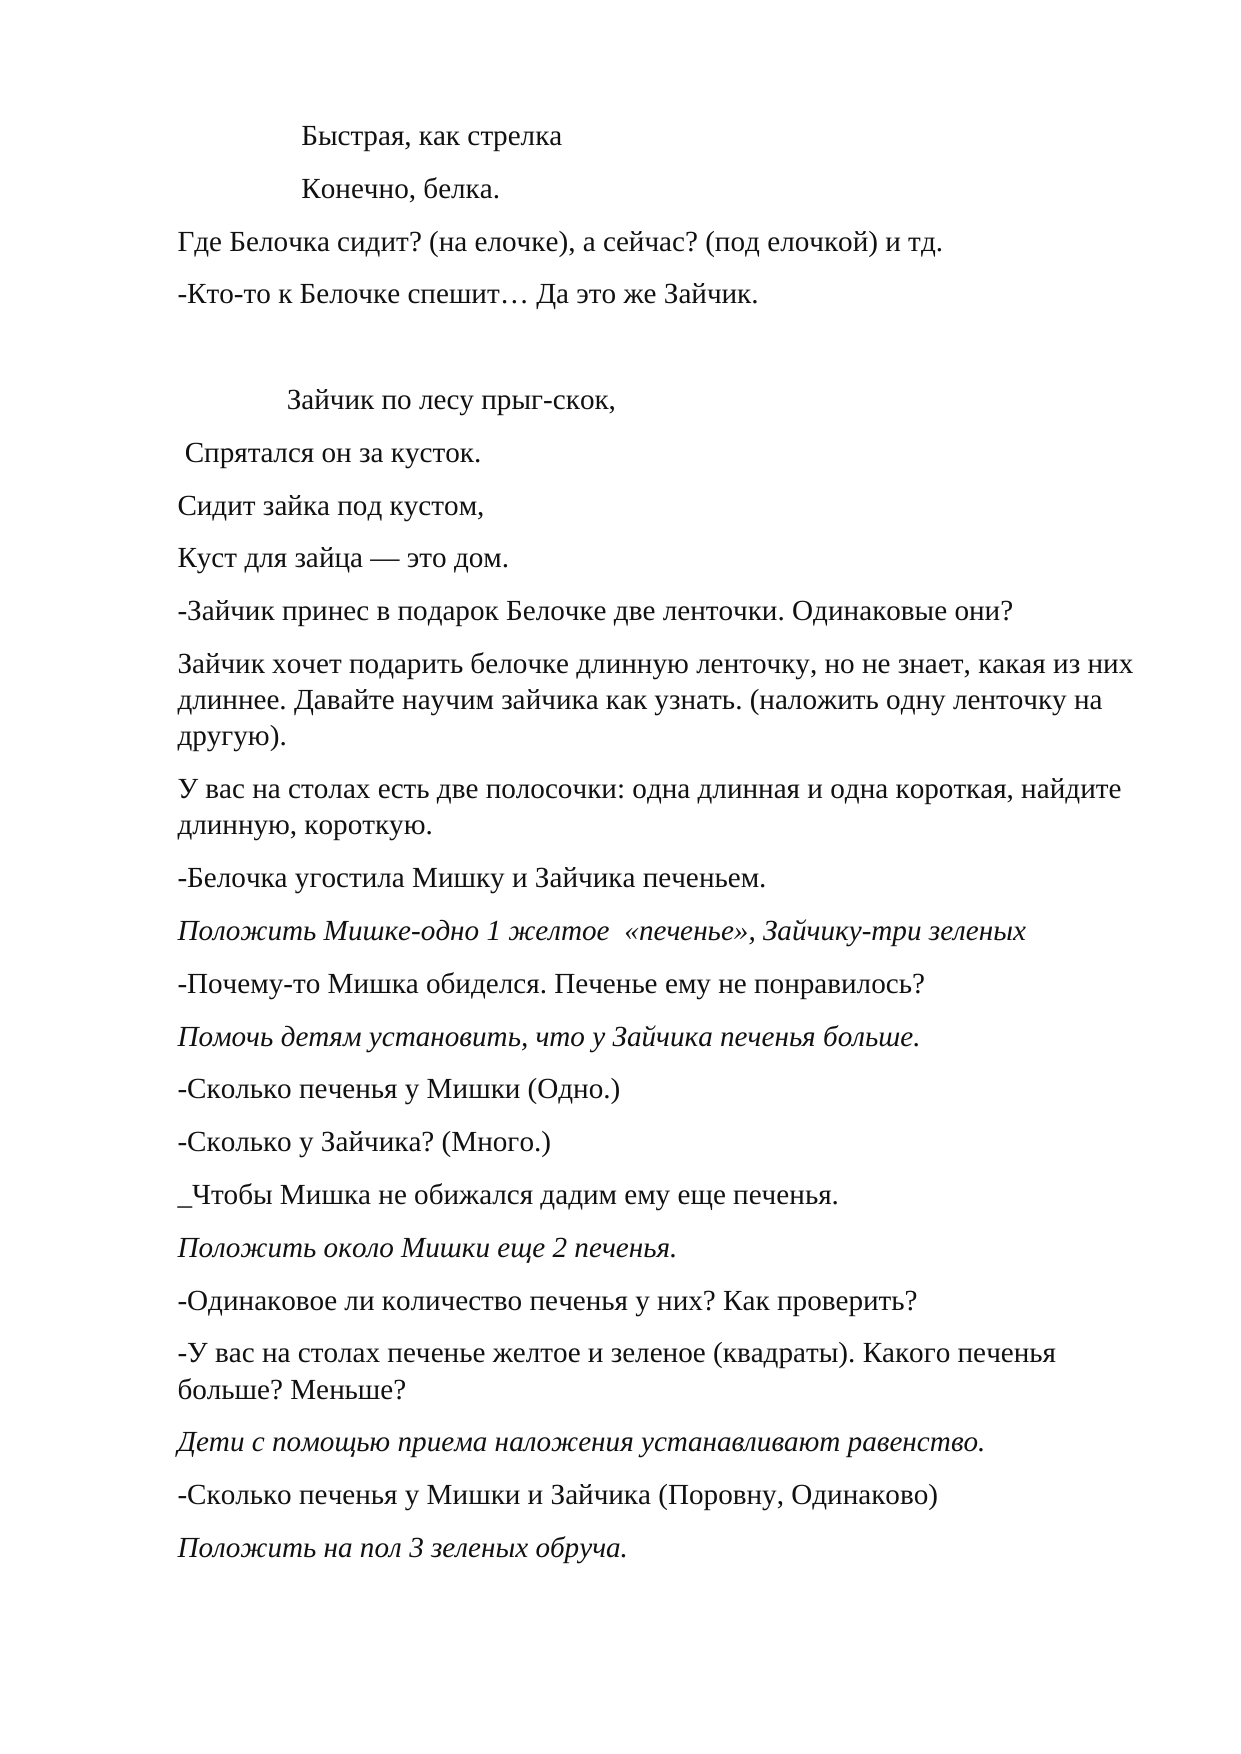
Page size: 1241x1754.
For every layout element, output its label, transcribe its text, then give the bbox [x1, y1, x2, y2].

text Положить около Мишки еще 2 печенья. [177, 1230, 1152, 1263]
text Куст для зайца — это дом. [177, 541, 1152, 574]
text -Зайчик принес в подарок Белочке две ленточки. Одинаковые они? [177, 593, 1152, 627]
text Положить Мишке-одно 1 желтое «печенье», Зайчику-три зеленых [177, 913, 1152, 947]
text Конечно, белка. [177, 171, 1152, 204]
text -Одинаковое ли количество печенья у них? Как проверить? [177, 1283, 1152, 1316]
text Сидит зайка под кустом, [177, 488, 1152, 521]
text _Чтобы Мишка не обижался дадим ему еще печенья. [177, 1177, 1152, 1211]
text Дети с помощью приема наложения устанавливают равенство. [177, 1424, 1152, 1458]
text -У вас на столах печенье желтое и зеленое (квадраты). Какого печенья больше? Меньше? [177, 1336, 1152, 1405]
text -Сколько печенья у Мишки и Зайчика (Поровну, Одинаково) [177, 1477, 1152, 1511]
text -Белочка угостила Мишку и Зайчика печеньем. [177, 860, 1152, 894]
text Положить на пол 3 зеленых обруча. [177, 1530, 1152, 1564]
text -Сколько печенья у Мишки (Одно.) [177, 1072, 1152, 1105]
text У вас на столах есть две полосочки: одна длинная и одна короткая, найдите длинную, короткую. [177, 771, 1152, 841]
text -Почему-то Мишка обиделся. Печенье ему не понравилось? [177, 966, 1152, 999]
text Зайчик хочет подарить белочке длинную ленточку, но не знает, какая из них длиннее. Давайте научим зайчика как узнать. (наложить одну ленточку на другую). [177, 646, 1152, 752]
text Где Белочка сидит? (на елочке), а сейчас? (под елочкой) и тд. [177, 224, 1152, 257]
text -Сколько у Зайчика? (Много.) [177, 1124, 1152, 1158]
text Зайчик по лесу прыг-скок, [177, 382, 1152, 416]
text -Кто-то к Белочке спешит… Да это же Зайчик. [177, 277, 1152, 310]
text Помочь детям установить, что у Зайчика печенья больше. [177, 1019, 1152, 1052]
text Спрятался он за кусток. [177, 435, 1152, 468]
text Быстрая, как стрелка [177, 118, 1152, 152]
